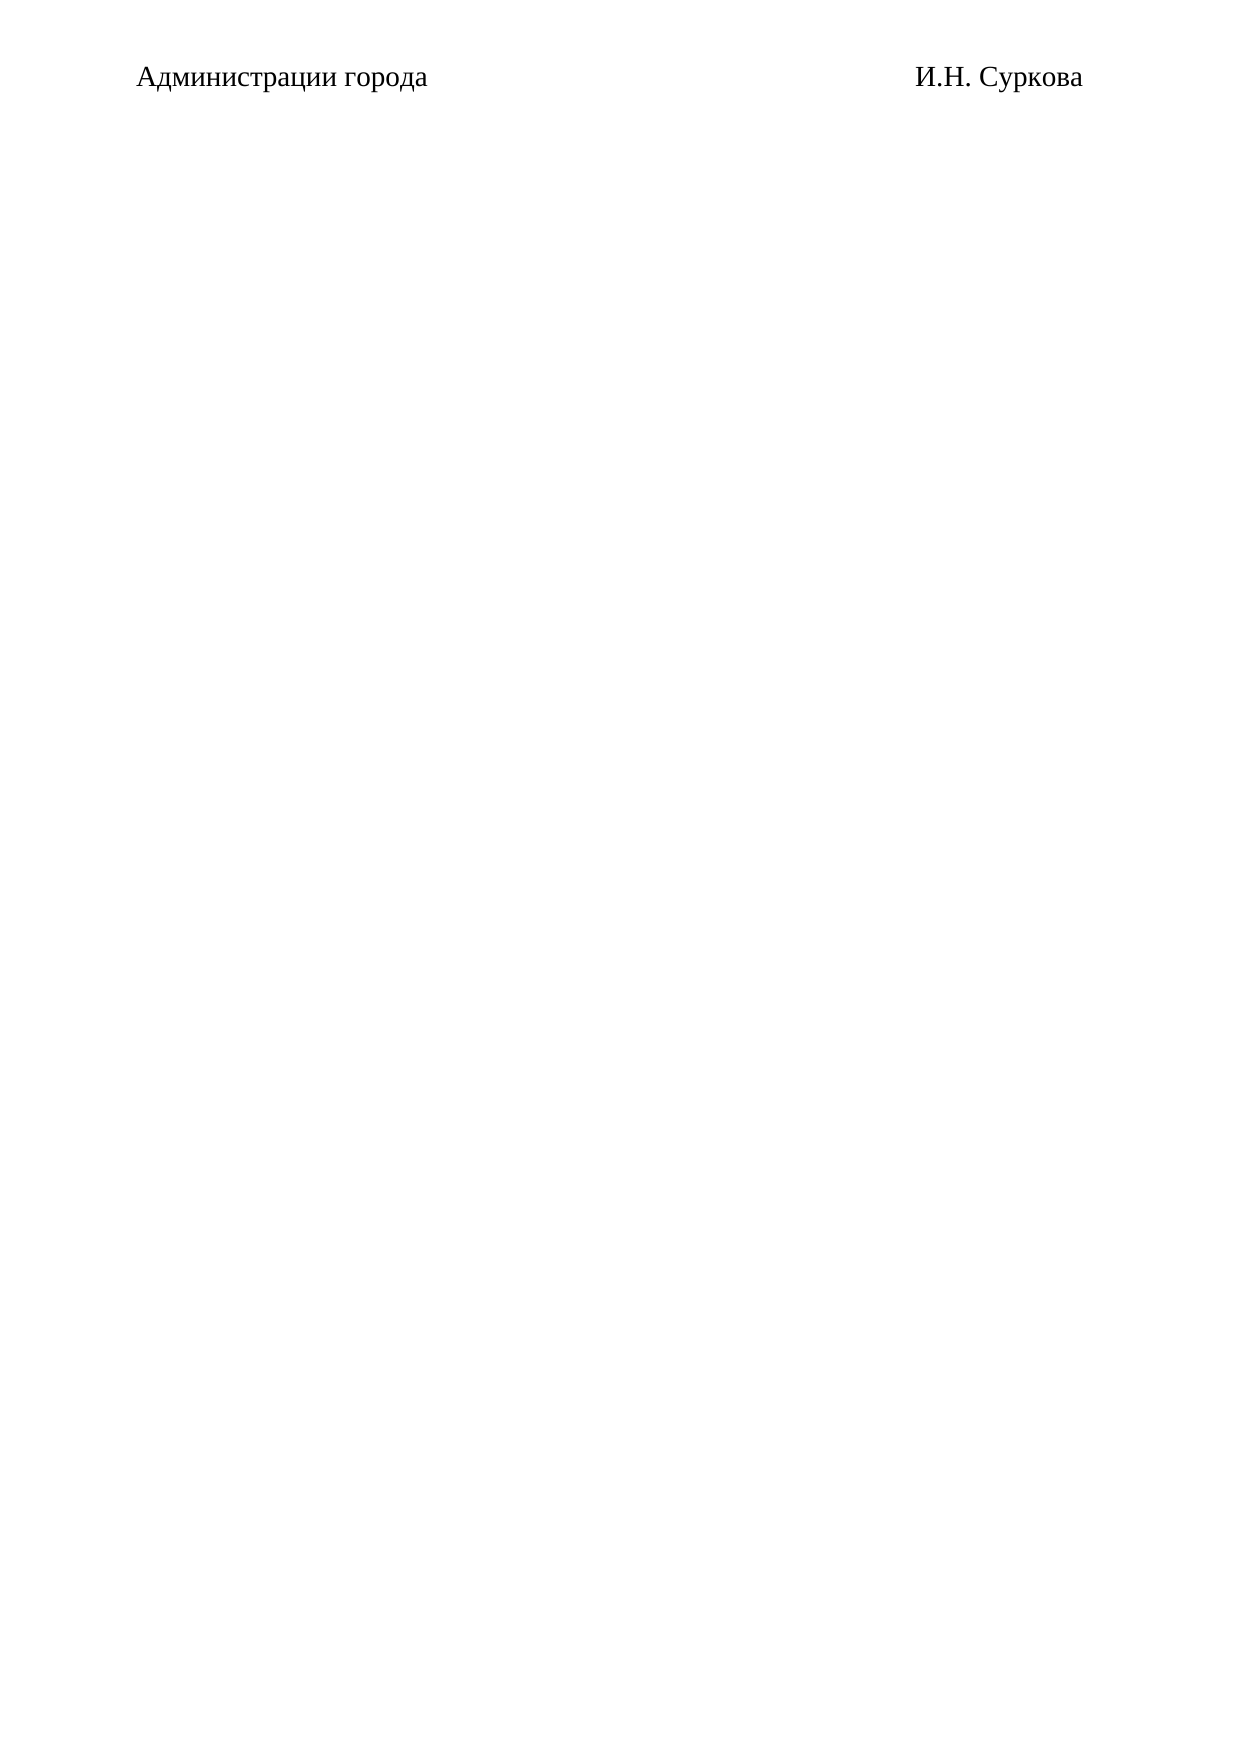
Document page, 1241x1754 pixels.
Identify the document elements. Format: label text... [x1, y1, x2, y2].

text Администрации города И.Н. Суркова [136, 59, 1163, 93]
